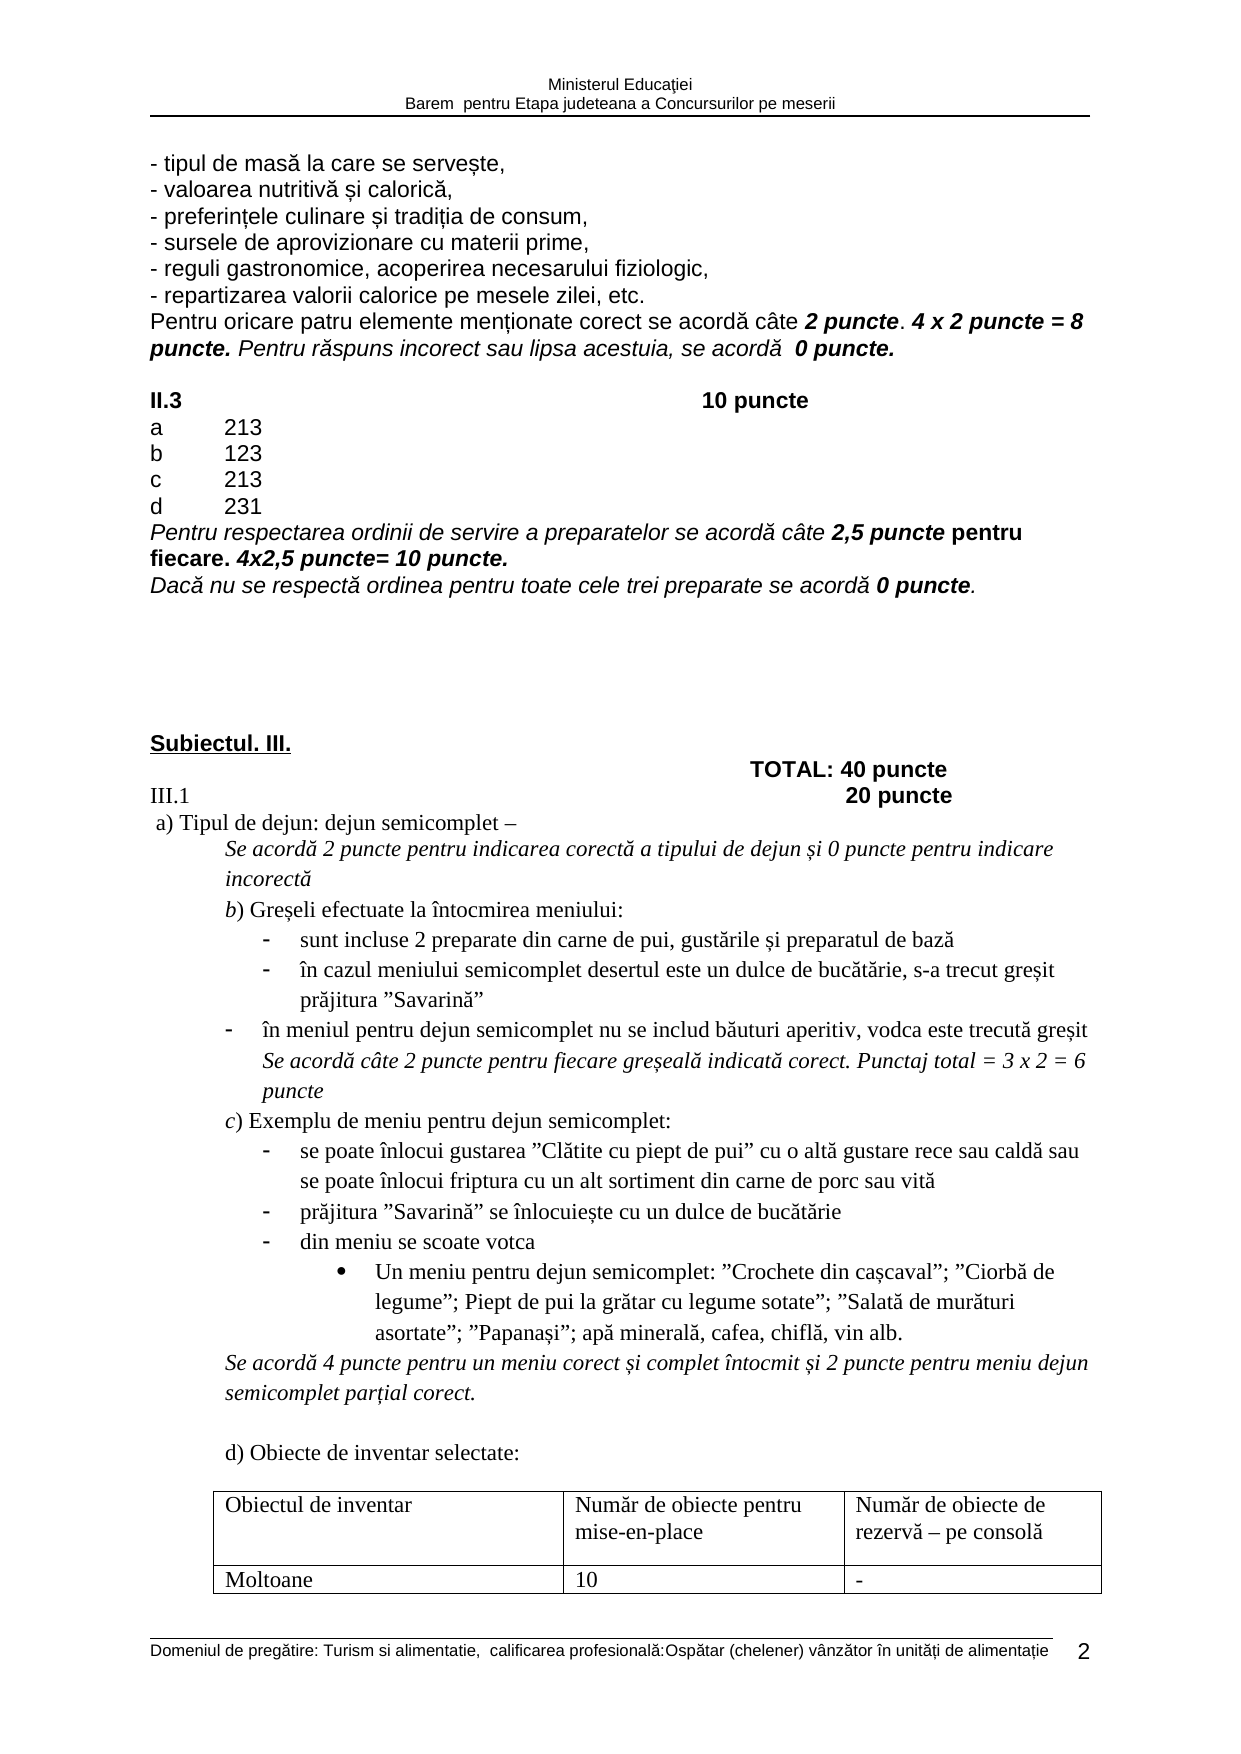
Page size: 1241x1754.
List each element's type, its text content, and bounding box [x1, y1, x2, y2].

table_cell 10 [564, 1566, 844, 1592]
table_header Obiectul de inventar [214, 1492, 563, 1565]
list prăjitura ”Savarină” se înlocuiește cu un dulce de bucătărie [262, 1198, 1090, 1224]
text c 213 [150, 466, 1090, 493]
text - sursele de aprovizionare cu materii prime, [150, 229, 1090, 255]
list în cazul meniului semicomplet desertul este un dulce de bucătărie, s-a trecut greșit prăjitura ”Savarină” [262, 956, 1090, 1013]
list din meniu se scoate votca [262, 1228, 1090, 1254]
table_header Număr de obiecte pentru mise-en-place [564, 1492, 844, 1565]
text Dacă nu se respectă ordinea pentru toate cele trei preparate se acordă 0 puncte. [150, 572, 1090, 598]
table_header Număr de obiecte de rezervă – pe consolă [845, 1492, 1101, 1565]
text II.3 10 puncte [150, 387, 1090, 413]
text a) Tipul de dejun: dejun semicomplet – [150, 809, 1090, 835]
text Subiectul. III. [150, 730, 1090, 756]
table_cell Moltoane [214, 1566, 563, 1592]
list se poate înlocui gustarea ”Clătite cu piept de pui” cu o altă gustare rece sau caldă sau se poate înlocui friptura cu un alt sortiment din carne de porc sau vită [262, 1137, 1090, 1194]
text - reguli gastronomice, acoperirea necesarului fiziologic, [150, 255, 1090, 282]
list c) Exemplu de meniu pentru dejun semicomplet: [225, 1107, 1090, 1133]
list sunt incluse 2 preparate din carne de pui, gustările și preparatul de bază [262, 926, 1090, 952]
text - valoarea nutritivă și calorică, [150, 176, 1090, 203]
list Un meniu pentru dejun semicomplet: ”Crochete din cașcaval”; ”Ciorbă de legume”; Piept de pui la grătar cu legume sotate”; ”Salată de murături asortate”; ”Papanași”; apă minerală, cafea, chiflă, vin alb. [337, 1258, 1090, 1345]
list Se acordă 4 puncte pentru un meniu corect și complet întocmit și 2 puncte pentru meniu dejun semicomplet parțial corect. [225, 1349, 1090, 1405]
text Pentru respectarea ordinii de servire a preparatelor se acordă câte 2,5 puncte pentru fiecare. 4x2,5 puncte= 10 puncte. [150, 519, 1090, 572]
text - preferințele culinare și tradiția de consum, [150, 203, 1090, 229]
list b) Greșeli efectuate la întocmirea meniului: [225, 896, 1090, 922]
text a 213 [150, 413, 1090, 440]
list Se acordă 2 puncte pentru indicarea corectă a tipului de dejun și 0 puncte pentru indicare incorectă [225, 835, 1090, 892]
list Se acordă câte 2 puncte pentru fiecare greșeală indicată corect. Punctaj total = 3 x 2 = 6 puncte [262, 1047, 1090, 1103]
text - tipul de masă la care se servește, [150, 150, 1090, 176]
text - repartizarea valorii calorice pe mesele zilei, etc. [150, 282, 1090, 308]
text d 231 [150, 493, 1090, 519]
text b 123 [150, 440, 1090, 466]
table_cell - [845, 1566, 1101, 1592]
text III.1 20 puncte [150, 782, 1090, 809]
text TOTAL: 40 puncte [150, 756, 1090, 782]
list în meniul pentru dejun semicomplet nu se includ băuturi aperitiv, vodca este trecută greșit [225, 1017, 1090, 1043]
text Pentru oricare patru elemente menționate corect se acordă câte 2 puncte. 4 x 2 puncte = 8 puncte. Pentru răspuns incorect sau lipsa acestuia, se acordă 0 puncte. [150, 308, 1090, 361]
list d) Obiecte de inventar selectate: [225, 1439, 1090, 1466]
